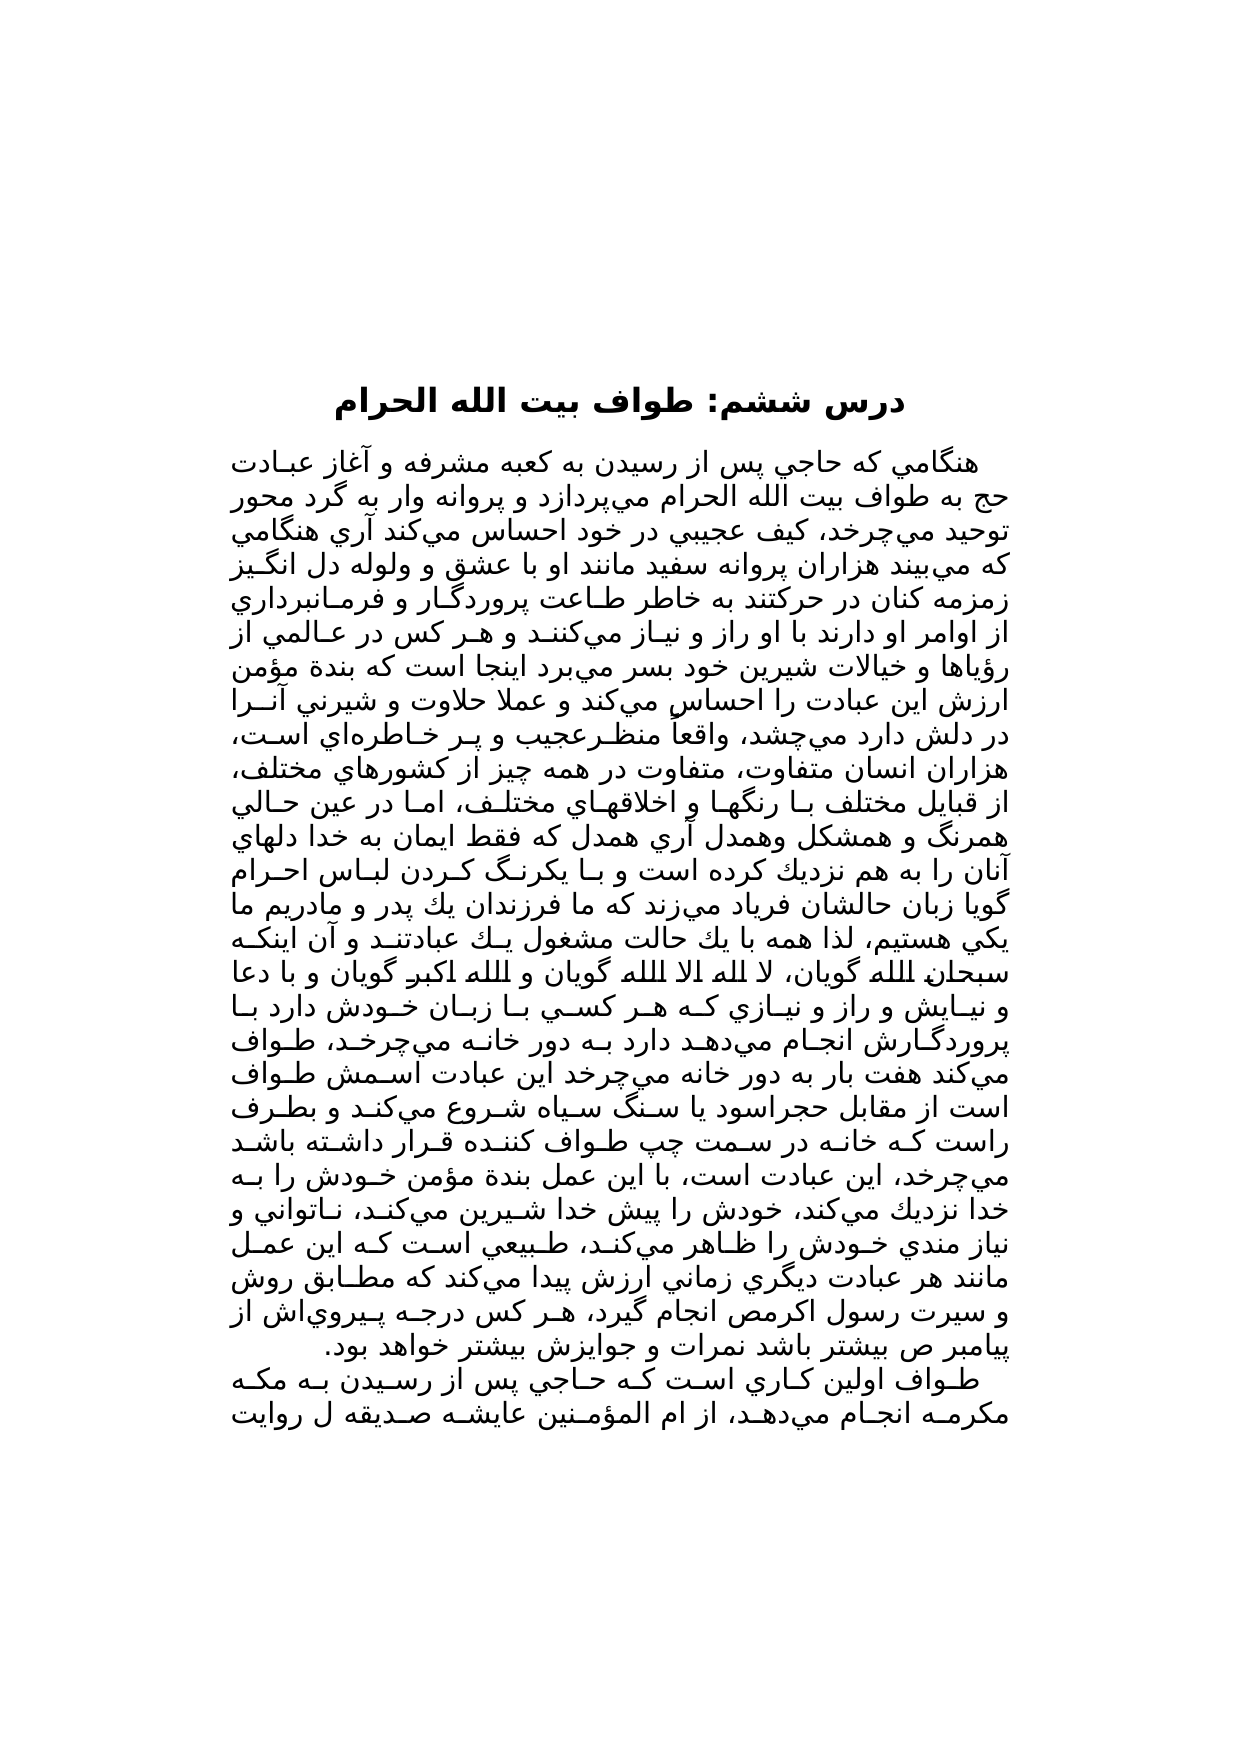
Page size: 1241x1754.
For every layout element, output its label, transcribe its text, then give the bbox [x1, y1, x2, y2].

text هنگامي كه حاجي پس از رسيدن به كعبه مشرفه و آغاز عبادت حج به طواف بيت الله الحرام مي‌پردازد و پروانه وار به گرد محور توحيد مي‌چرخد، كيف عجيبي در خود احساس مي‌كند آري هنگامي كه مي‌بيند هزاران پروانه سفيد مانند او با عشق و ولوله دل انگيز زمزمه كنان در حركتند به خاطر طاعت پروردگار و فرمانبرداري از اوامر او دارند با او راز و نياز مي‌كنند و هر كس در عالمي از رؤياها و خيالات شيرين خود بسر مي‌برد اينجا است كه بندة مؤمن ارزش اين عبادت را احساس مي‌كند و عملا حلاوت و شيرني آنرا در دلش دارد مي‌چشد، واقعاً منظرعجيب و پر خاطره‌اي است، هزاران انسان متفاوت، متفاوت در همه چيز از كشور‌هاي مختلف، از قبايل مختلف با رنگها و اخلاقهاي مختلف، اما در عين حالي همرنگ و همشكل وهمدل آري همدل كه فقط ايمان به خدا دلهاي آنان را به هم نزديك كرده است و با يكرنگ كردن لباس احرام گويا زبان حالشان فرياد مي‌زند كه ما فرزندان يك پدر و مادريم ما يكي هستيم، لذا همه با يك حالت مشغول يك عبادتند و آن اينكه سبحان الله گويان، لا اله الا الله گويان و الله اكبر گويان و با دعا و نيايش و راز و نيازي كه هر كسي با زبان خودش دارد با پروردگارش انجام مي‌دهد دارد به دور خانه مي‌چرخد، طواف مي‌كند هفت بار به دور خانه مي‌چرخد اين عبادت اسمش طواف است از مقابل حجراسود يا سنگ سياه شروع مي‌كند و بطرف راست كه خانه در سمت چپ طواف كننده قرار داشته باشد مي‌چرخد، اين عبادت است، با اين عمل بندة مؤمن خودش را به خدا نزديك مي‌كند، خودش را پيش خدا شيرين مي‌كند، ناتواني و نياز مندي خودش را ظاهر مي‌كند، طبيعي است كه اين عمل مانند هر عبادت ديگري زماني ارزش پيدا مي‌كند كه مطابق روش و سيرت رسول اكرمص انجام گيرد، هر كس درجه پيروي‌اش از پيامبر ص بيشتر باشد نمرات و جوايزش بيشتر خواهد بود. [230, 446, 1010, 1362]
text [230, 1362, 1010, 1430]
text درس ششم: طواف بيت الله الحرام [230, 382, 1010, 421]
